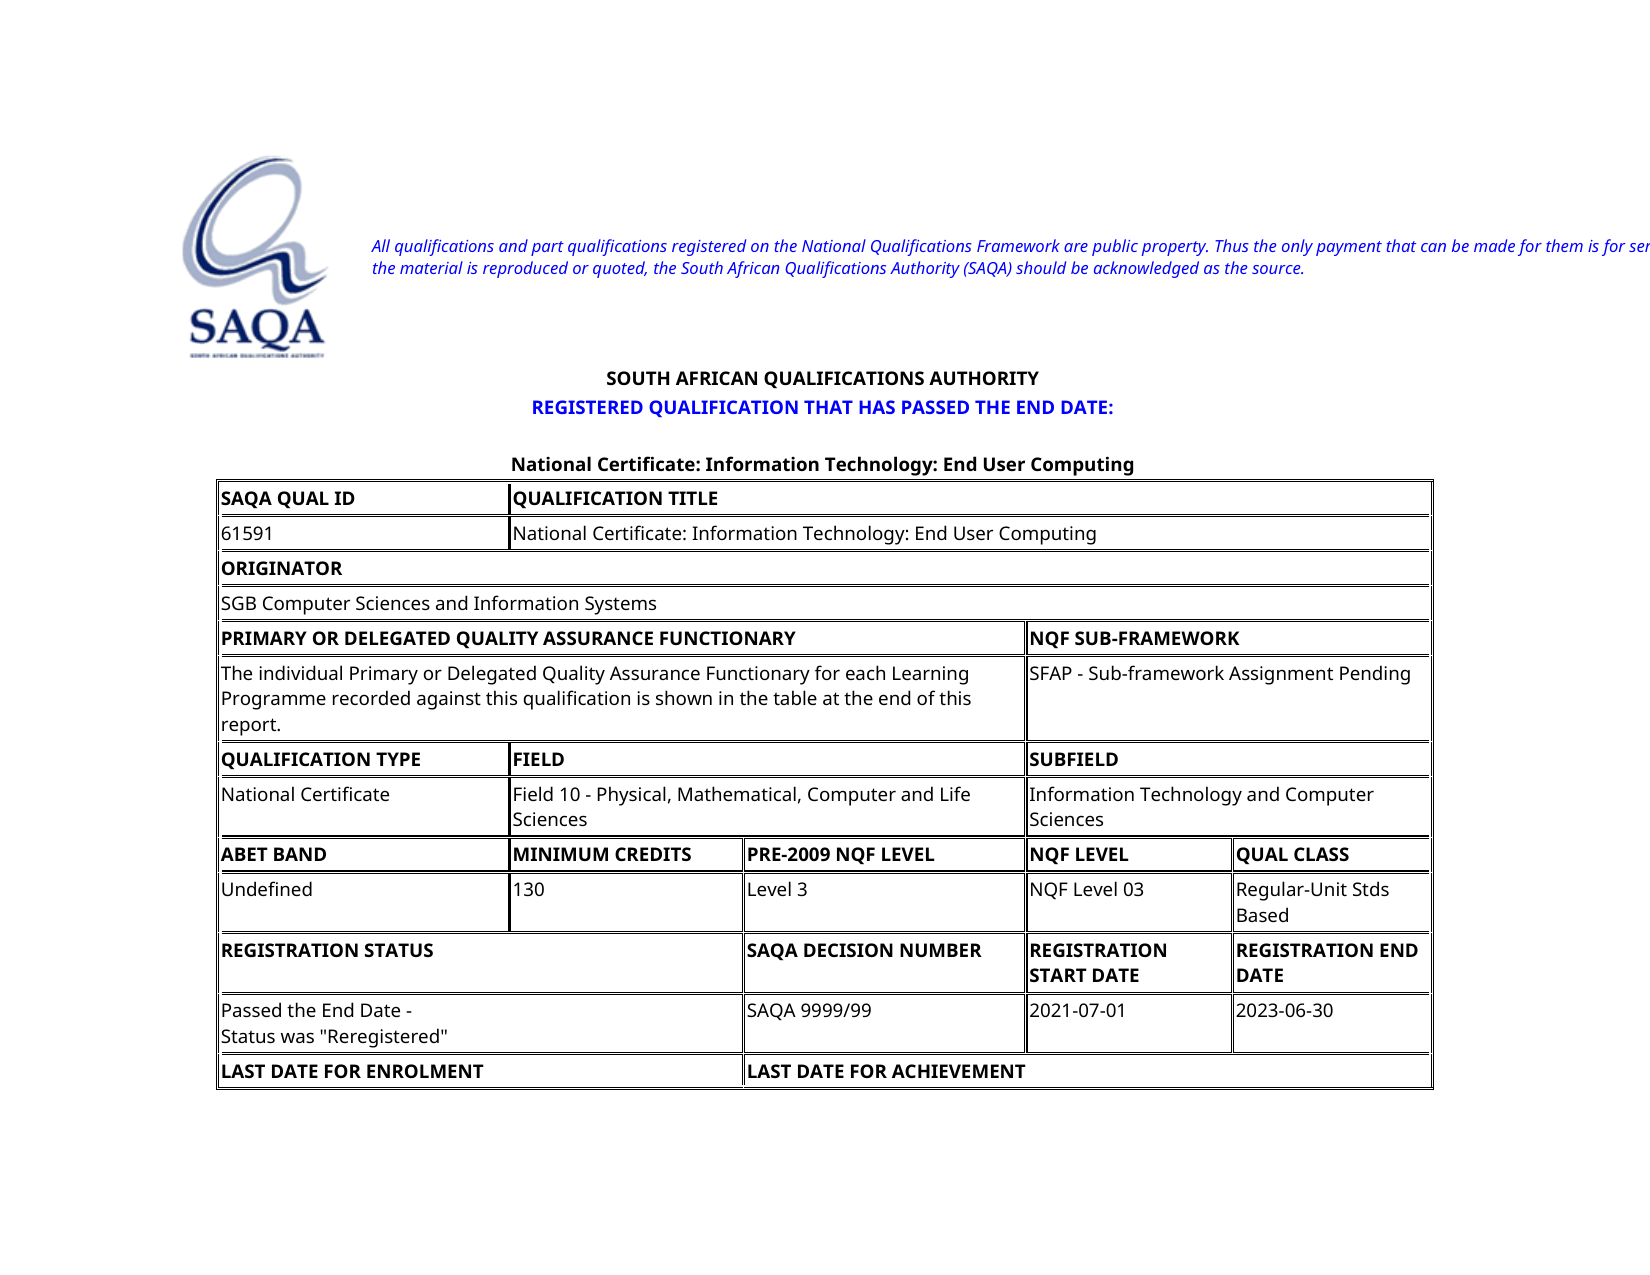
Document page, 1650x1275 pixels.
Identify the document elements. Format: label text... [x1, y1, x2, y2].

table_cell SFAP - Sub-framework Assignment Pending [1026, 654, 1432, 740]
table_cell SGB Computer Sciences and Information Systems [218, 584, 1432, 619]
table_cell PRIMARY OR DELEGATED QUALITY ASSURANCE FUNCTIONARY [218, 619, 1026, 654]
table_cell Field 10 - Physical, Mathematical, Computer and Life Sciences [511, 778, 1024, 835]
table_cell PRE-2009 NQF LEVEL [745, 839, 1024, 870]
table_cell Level 3 [745, 874, 1024, 931]
table_header QUALIFICATION TITLE [509, 482, 1431, 514]
table_cell REGISTRATION STATUS [218, 931, 743, 991]
table_cell Undefined [219, 870, 508, 931]
table_header [150, 150, 370, 364]
table_cell QUAL CLASS [1234, 835, 1431, 870]
table_cell SUBFIELD [1026, 740, 1432, 775]
table_cell 2023-06-30 [1234, 991, 1431, 1052]
table_cell REGISTRATION START DATE [1028, 934, 1231, 991]
table_cell NQF Level 03 [1028, 874, 1231, 931]
table_cell Passed the End Date - Status was "Reregistered" [219, 991, 742, 1052]
table_cell SAQA 9999/99 [745, 995, 1024, 1052]
table_cell Regular-Unit Stds Based [1234, 870, 1431, 931]
table_header All qualifications and part qualifications registered on the National Qualifications Framework are public property. Thus the only payment that can be made for them is for service and reproduction. It is illegal to sell this material for profit. If the material is reproduced or quoted, the South African Qualifications Authority (SAQA) should be acknowledged as the source. [370, 150, 1650, 364]
table_cell 130 [511, 874, 742, 931]
table_cell NQF SUB-FRAMEWORK [1026, 619, 1432, 654]
table_cell ORIGINATOR [218, 549, 1432, 584]
table_cell LAST DATE FOR ENROLMENT [218, 1052, 743, 1087]
table_cell FIELD [511, 743, 1024, 775]
table_cell 2021-07-01 [1028, 995, 1231, 1052]
table_cell SAQA DECISION NUMBER [745, 934, 1024, 991]
table_cell MINIMUM CREDITS [511, 839, 742, 870]
table_cell National Certificate: Information Technology: End User Computing [509, 514, 1432, 549]
table_header National Certificate: Information Technology: End User Computing [218, 450, 1432, 479]
table_cell The individual Primary or Delegated Quality Assurance Functionary for each Learning Programme recorded against this qualification is shown in the table at the end of this report. [218, 654, 1026, 740]
table_cell LAST DATE FOR ACHIEVEMENT [744, 1052, 1432, 1087]
table_cell QUALIFICATION TYPE [218, 740, 509, 775]
table_cell National Certificate [218, 775, 509, 835]
table_cell ABET BAND [219, 835, 508, 870]
table_cell REGISTRATION END DATE [1233, 931, 1432, 991]
table_cell NQF LEVEL [1028, 839, 1231, 870]
table_header SAQA QUAL ID [219, 482, 509, 514]
table_cell Information Technology and Computer Sciences [1026, 775, 1432, 835]
table_cell 61591 [218, 514, 509, 549]
table_header REGISTERED QUALIFICATION THAT HAS PASSED THE END DATE: [218, 393, 1432, 421]
table_header SOUTH AFRICAN QUALIFICATIONS AUTHORITY [218, 364, 1432, 393]
picture [151, 151, 364, 363]
